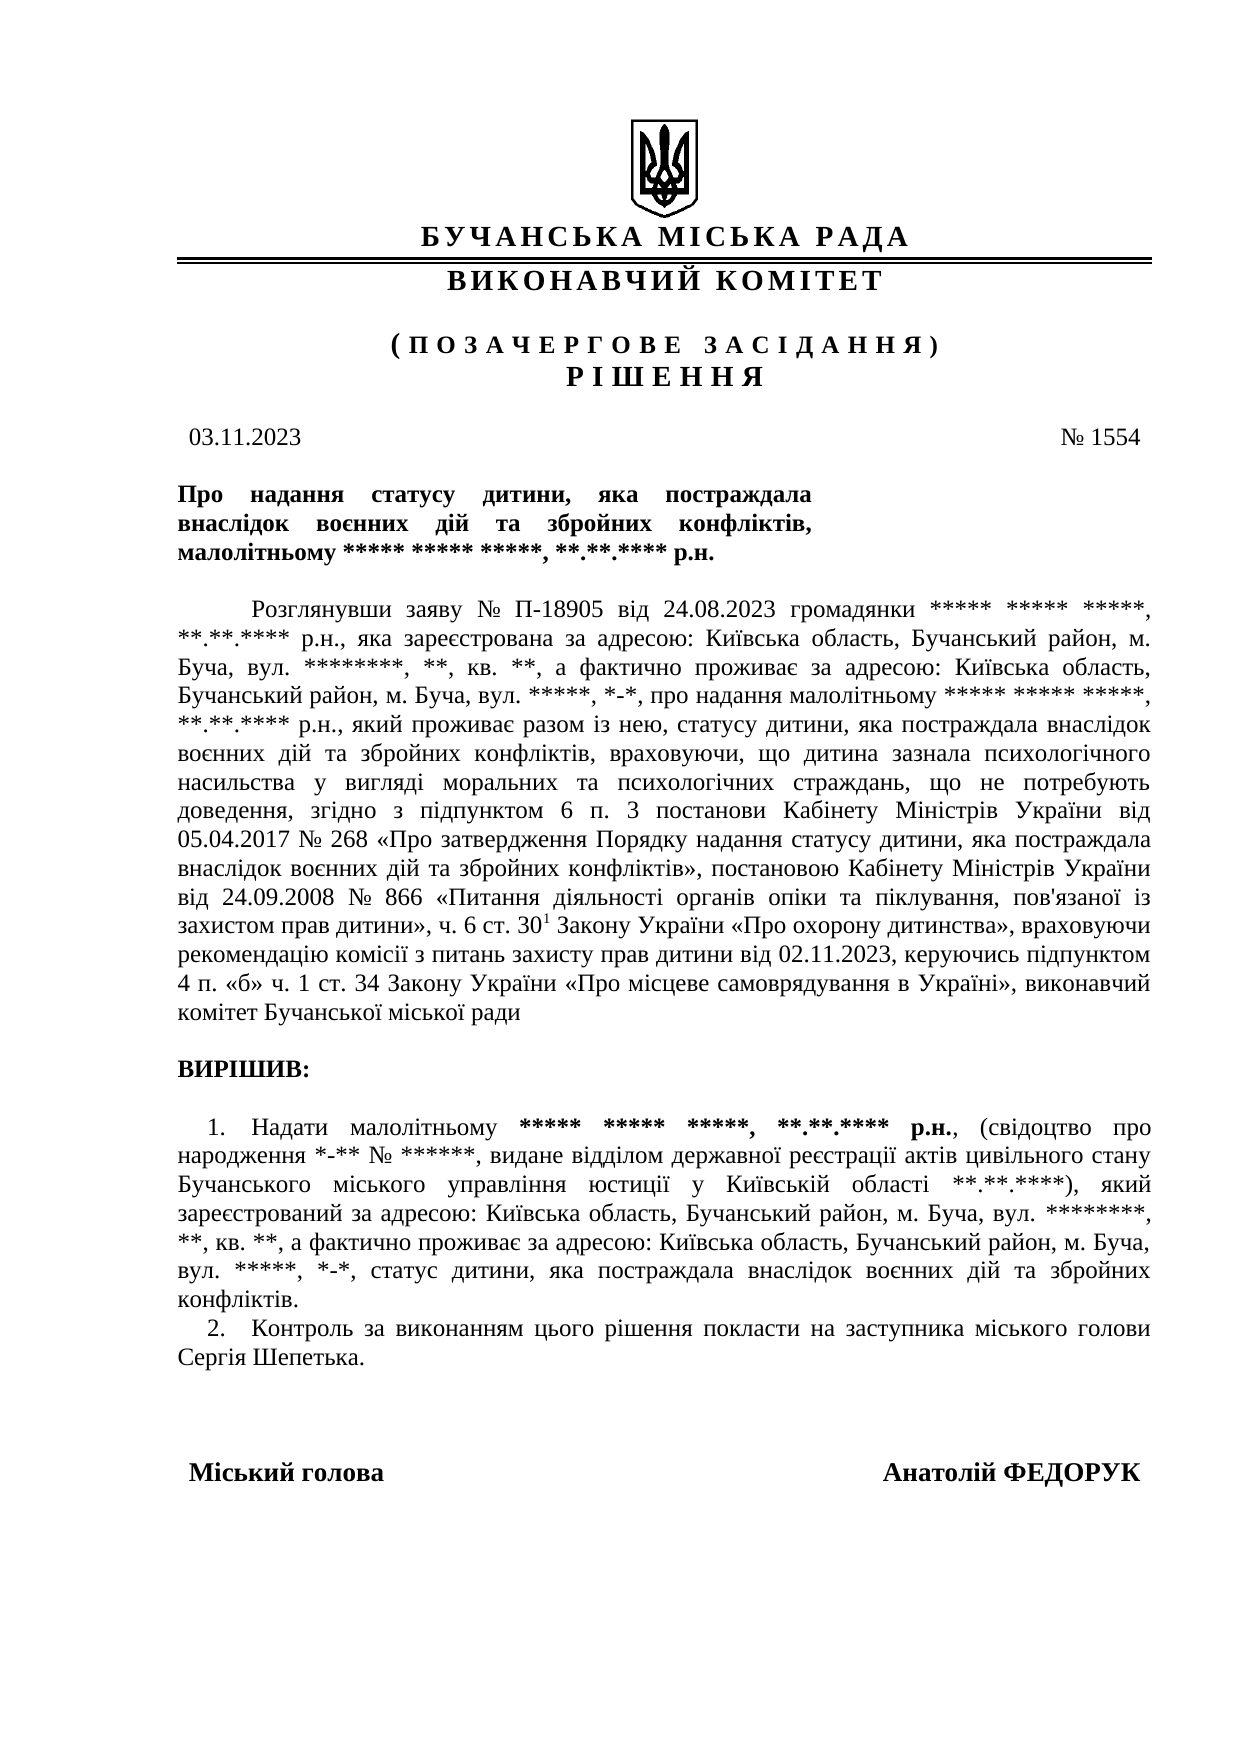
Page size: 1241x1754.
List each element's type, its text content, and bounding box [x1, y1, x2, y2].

text Розглянувши заяву № П-18905 від 24.08.2023 громадянки ***** ***** *****, **.**.**** р.н., яка зареєстрована за адресою: Київська область, Бучанський район, м. Буча, вул. ********, **, кв. **, а фактично проживає за адресою: Київська область, Бучанський район, м. Буча, вул. *****, *-*, про надання малолітньому ***** ***** *****, **.**.**** р.н., який проживає разом із нею, статусу дитини, яка постраждала внаслідок воєнних дій та збройних конфліктів, враховуючи, що дитина зазнала психологічного насильства у вигляді моральних та психологічних страждань, що не потребують доведення, згідно з підпунктом 6 п. 3 постанови Кабінету Міністрів України від 05.04.2017 № 268 «Про затвердження Порядку надання статусу дитини, яка постраждала внаслідок воєнних дій та збройних конфліктів», постановою Кабінету Міністрів України від 24.09.2008 № 866 «Питання діяльності органів опіки та піклування, пов'язаної із захистом прав дитини», ч. 6 ст. 301 Закону України «Про охорону дитинства», враховуючи рекомендацію комісії з питань захисту прав дитини від 02.11.2023, керуючись підпунктом 4 п. «б» ч. 1 ст. 34 Закону України «Про місцеве самоврядування в Україні», виконавчий комітет Бучанської міської ради [177, 594, 1152, 1025]
table_header № 1554 [666, 422, 1152, 450]
text ВИРІШИВ: [177, 1054, 1152, 1083]
table_header 03.11.2023 [177, 422, 666, 450]
text Про надання статусу дитини, яка постраждала внаслідок воєнних дій та збройних конфліктів, малолітньому ***** ***** *****, **.**.**** р.н. [177, 479, 812, 565]
list Контроль за виконанням цього рішення покласти на заступника міського голови Сергія Шепетька. [177, 1313, 1152, 1370]
list Надати малолітньому ***** ***** *****, **.**.**** р.н., (свідоцтво про народження *-** № ******, видане відділом державної реєстрації актів цивільного стану Бучанського міського управління юстиції у Київській області **.**.****), який зареєстрований за адресою: Київська область, Бучанський район, м. Буча, вул. ********, **, кв. **, а фактично проживає за адресою: Київська область, Бучанський район, м. Буча, вул. *****, *-*, статус дитини, яка постраждала внаслідок воєнних дій та збройних конфліктів. [177, 1112, 1152, 1313]
text РІШЕННЯ [177, 359, 1152, 393]
picture [629, 118, 700, 219]
table_header ВИКОНАВЧИЙ КОМІТЕТ [177, 264, 1152, 326]
text (ПОЗАЧЕРГОВЕ ЗАСІДАННЯ) [177, 326, 1152, 359]
table_header Міський голова [177, 1457, 663, 1488]
table_header Анатолій ФЕДОРУК [663, 1457, 1152, 1488]
text БУЧАНСЬКА МІСЬКА РАДА [177, 219, 1152, 252]
